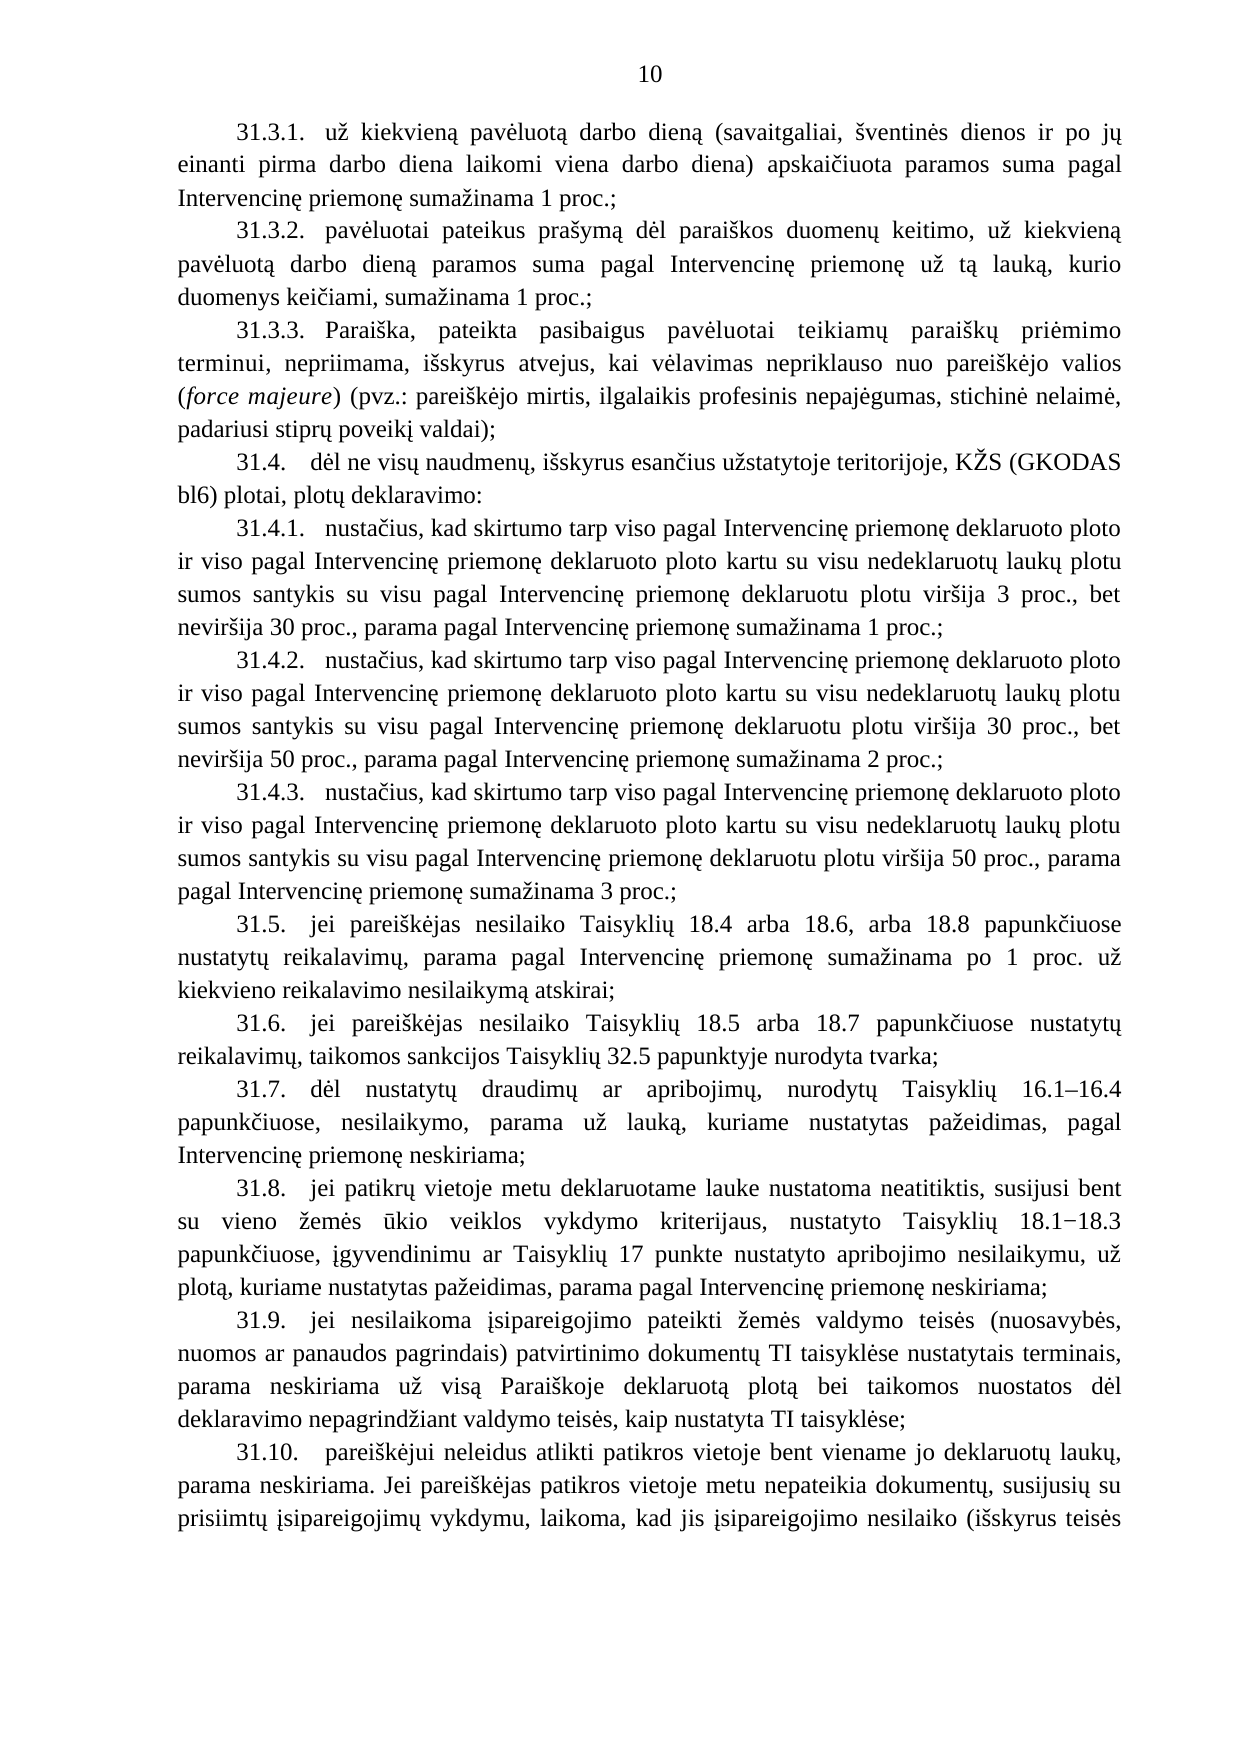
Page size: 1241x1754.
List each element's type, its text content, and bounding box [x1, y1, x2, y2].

list dėl ne visų naudmenų, išskyrus esančius užstatytoje teritorijoje, KŽS (GKODAS bl6) plotai, plotų deklaravimo: [177, 447, 1122, 508]
list už kiekvieną pavėluotą darbo dieną (savaitgaliai, šventinės dienos ir po jų einanti pirma darbo diena laikomi viena darbo diena) apskaičiuota paramos suma pagal Intervencinę priemonę sumažinama 1 proc.; [177, 117, 1122, 211]
list jei pareiškėjas nesilaiko Taisyklių 18.4 arba 18.6, arba 18.8 papunkčiuose nustatytų reikalavimų, parama pagal Intervencinę priemonę sumažinama po 1 proc. už kiekvieno reikalavimo nesilaikymą atskirai; [177, 909, 1122, 1004]
list dėl nustatytų draudimų ar apribojimų, nurodytų Taisyklių 16.1–16.4 papunkčiuose, nesilaikymo, parama už lauką, kuriame nustatytas pažeidimas, pagal Intervencinę priemonę neskiriama; [177, 1074, 1122, 1169]
list jei patikrų vietoje metu deklaruotame lauke nustatoma neatitiktis, susijusi bent su vieno žemės ūkio veiklos vykdymo kriterijaus, nustatyto Taisyklių 18.1−18.3 papunkčiuose, įgyvendinimu ar Taisyklių 17 punkte nustatyto apribojimo nesilaikymu, už plotą, kuriame nustatytas pažeidimas, parama pagal Intervencinę priemonę neskiriama; [177, 1173, 1122, 1301]
list jei nesilaikoma įsipareigojimo pateikti žemės valdymo teisės (nuosavybės, nuomos ar panaudos pagrindais) patvirtinimo dokumentų TI taisyklėse nustatytais terminais, parama neskiriama už visą Paraiškoje deklaruotą plotą bei taikomos nuostatos dėl deklaravimo nepagrindžiant valdymo teisės, kaip nustatyta TI taisyklėse; [177, 1305, 1122, 1433]
list nustačius, kad skirtumo tarp viso pagal Intervencinę priemonę deklaruoto ploto ir viso pagal Intervencinę priemonę deklaruoto ploto kartu su visu nedeklaruotų laukų plotu sumos santykis su visu pagal Intervencinę priemonę deklaruotu plotu viršija 30 proc., bet neviršija 50 proc., parama pagal Intervencinę priemonę sumažinama 2 proc.; [177, 645, 1122, 773]
list nustačius, kad skirtumo tarp viso pagal Intervencinę priemonę deklaruoto ploto ir viso pagal Intervencinę priemonę deklaruoto ploto kartu su visu nedeklaruotų laukų plotu sumos santykis su visu pagal Intervencinę priemonę deklaruotu plotu viršija 50 proc., parama pagal Intervencinę priemonę sumažinama 3 proc.; [177, 777, 1122, 905]
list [177, 1437, 1122, 1532]
list nustačius, kad skirtumo tarp viso pagal Intervencinę priemonę deklaruoto ploto ir viso pagal Intervencinę priemonę deklaruoto ploto kartu su visu nedeklaruotų laukų plotu sumos santykis su visu pagal Intervencinę priemonę deklaruotu plotu viršija 3 proc., bet neviršija 30 proc., parama pagal Intervencinę priemonę sumažinama 1 proc.; [177, 513, 1122, 641]
list Paraiška, pateikta pasibaigus pavėluotai teikiamų paraiškų priėmimo terminui, nepriimama, išskyrus atvejus, kai vėlavimas nepriklauso nuo pareiškėjo valios (force majeure) (pvz.: pareiškėjo mirtis, ilgalaikis profesinis nepajėgumas, stichinė nelaimė, padariusi stiprų poveikį valdai); [177, 315, 1122, 442]
list jei pareiškėjas nesilaiko Taisyklių 18.5 arba 18.7 papunkčiuose nustatytų reikalavimų, taikomos sankcijos Taisyklių 32.5 papunktyje nurodyta tvarka; [177, 1008, 1122, 1070]
list pavėluotai pateikus prašymą dėl paraiškos duomenų keitimo, už kiekvieną pavėluotą darbo dieną paramos suma pagal Intervencinę priemonę už tą lauką, kurio duomenys keičiami, sumažinama 1 proc.; [177, 216, 1122, 310]
